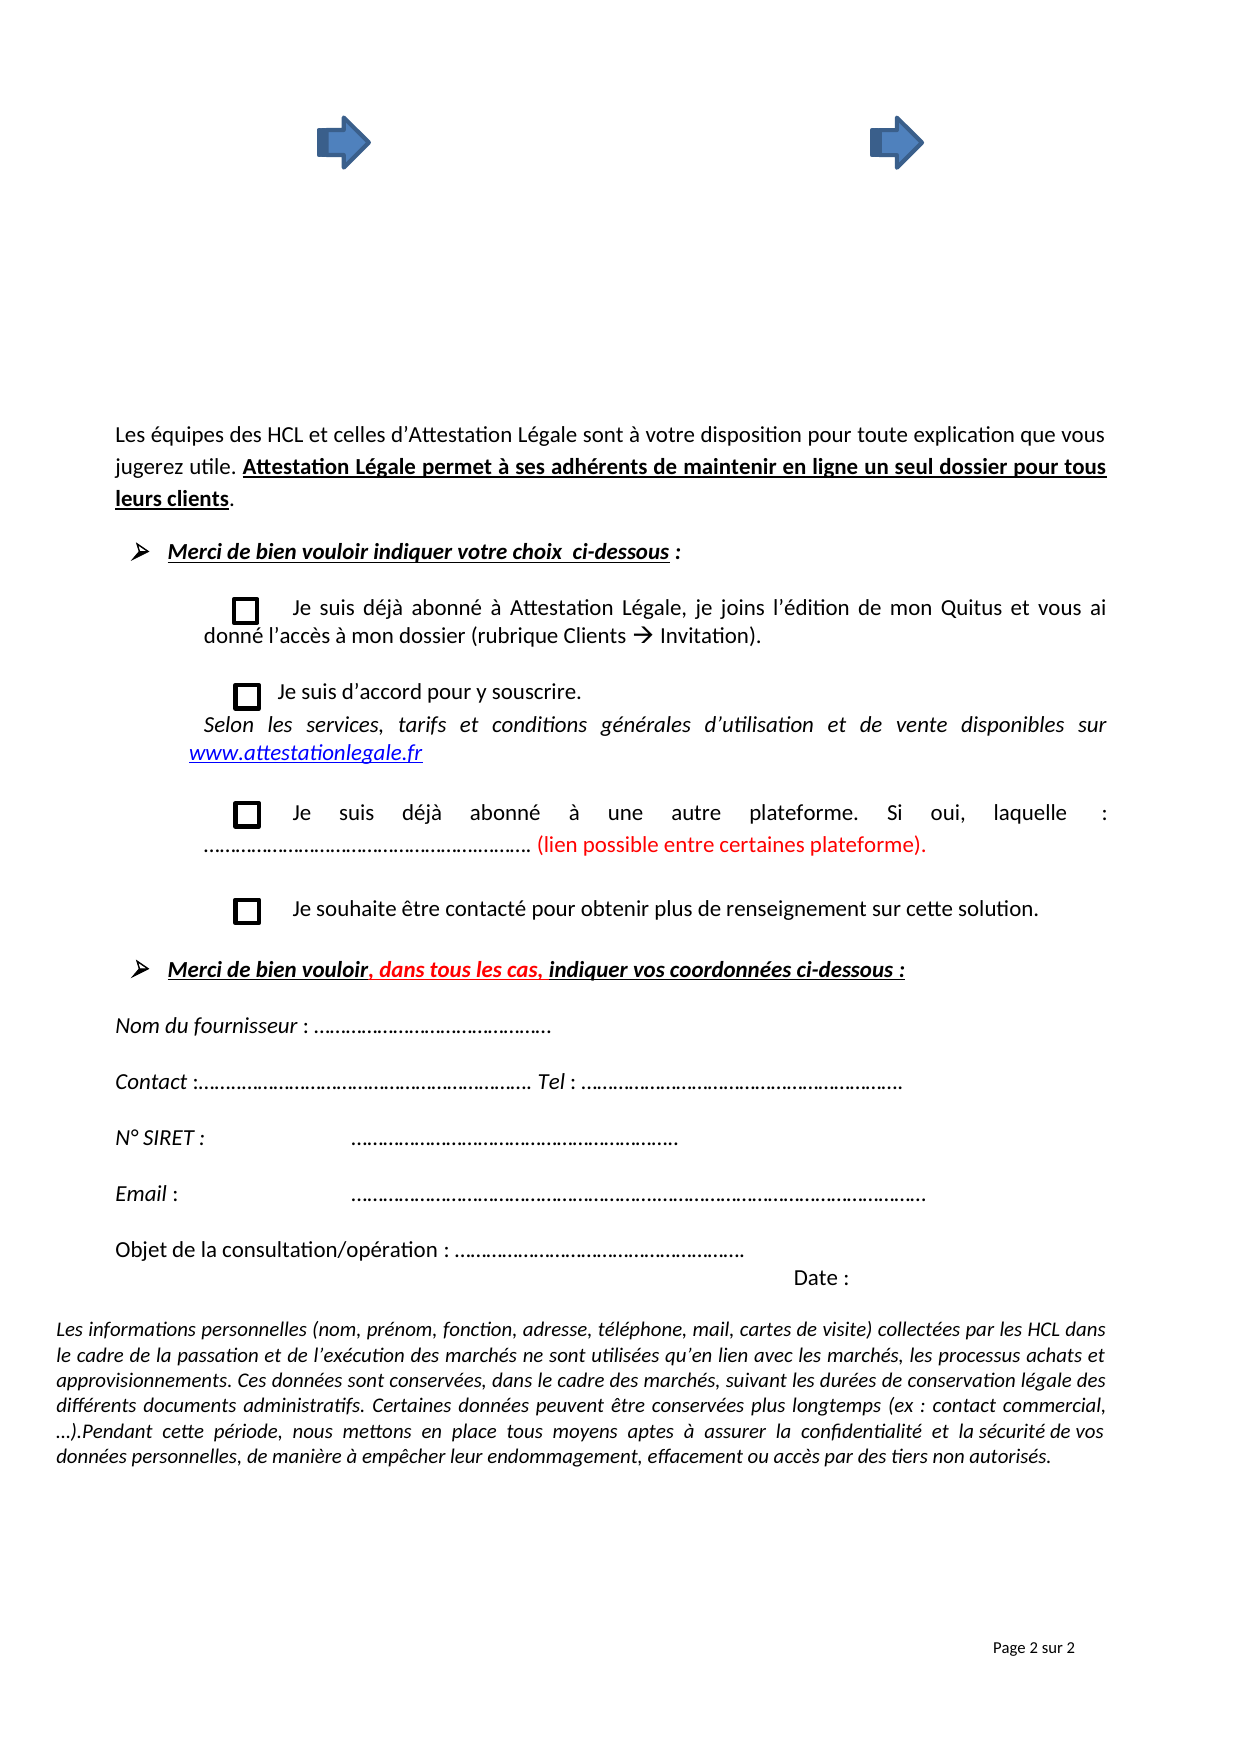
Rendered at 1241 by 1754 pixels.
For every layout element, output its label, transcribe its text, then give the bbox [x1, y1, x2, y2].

text Nom du fournisseur : ……………………………………… [115, 1011, 1107, 1039]
text Je souhaite être contacté pour obtenir plus de renseignement sur cette solution. [204, 894, 1107, 922]
text Les équipes des HCL et celles d’Attestation Légale sont à votre disposition pour toute explication que vous jugerez utile. Attestation Légale permet à ses adhérents de maintenir en ligne un seul dossier pour tous leurs clients. [115, 420, 1107, 512]
text Je suis d’accord pour y souscrire. [189, 677, 1107, 706]
list Merci de bien vouloir, dans tous les cas, indiquer vos coordonnées ci-dessous : [130, 955, 1107, 983]
text Je suis déjà abonné à une autre plateforme. Si oui, laquelle : …………………………………………….………. (lien possible entre certaines plateforme). [204, 798, 1107, 858]
text Les informations personnelles (nom, prénom, fonction, adresse, téléphone, mail, cartes de visite) collectées par les HCL dans le cadre de la passation et de l’exécution des marchés ne sont utilisées qu’en lien avec les marchés, les processus achats et approvisionnements. Ces données sont conservées, dans le cadre des marchés, suivant les durées de conservation légale des différents documents administratifs. Certaines données peuvent être conservées plus longtemps (ex : contact commercial, …).Pendant cette période, nous mettons en place tous moyens aptes à assurer la confidentialité et la sécurité de vos données personnelles, de manière à empêcher leur endommagement, effacement ou accès par des tiers non autorisés. [56, 1316, 1107, 1469]
text Objet de la consultation/opération : ………………………………………………. [115, 1235, 1107, 1263]
list Merci de bien vouloir indiquer votre choix ci-dessous : [130, 537, 1107, 565]
text Date : [705, 1263, 1107, 1291]
text Selon les services, tarifs et conditions générales d’utilisation et de vente disponibles sur www.attestationlegale.fr [189, 710, 1107, 766]
text Email : ………………………………………………….…………………………………………… [115, 1179, 1107, 1207]
text Je suis déjà abonné à Attestation Légale, je joins l’édition de mon Quitus et vous ai donné l’accès à mon dossier (rubrique Clients Invitation). [204, 593, 1107, 649]
text N° SIRET : …………………………………………………….. [115, 1123, 1107, 1151]
text Contact :……..………………………………………………. Tel : ……………………………………………………. [115, 1067, 1107, 1095]
